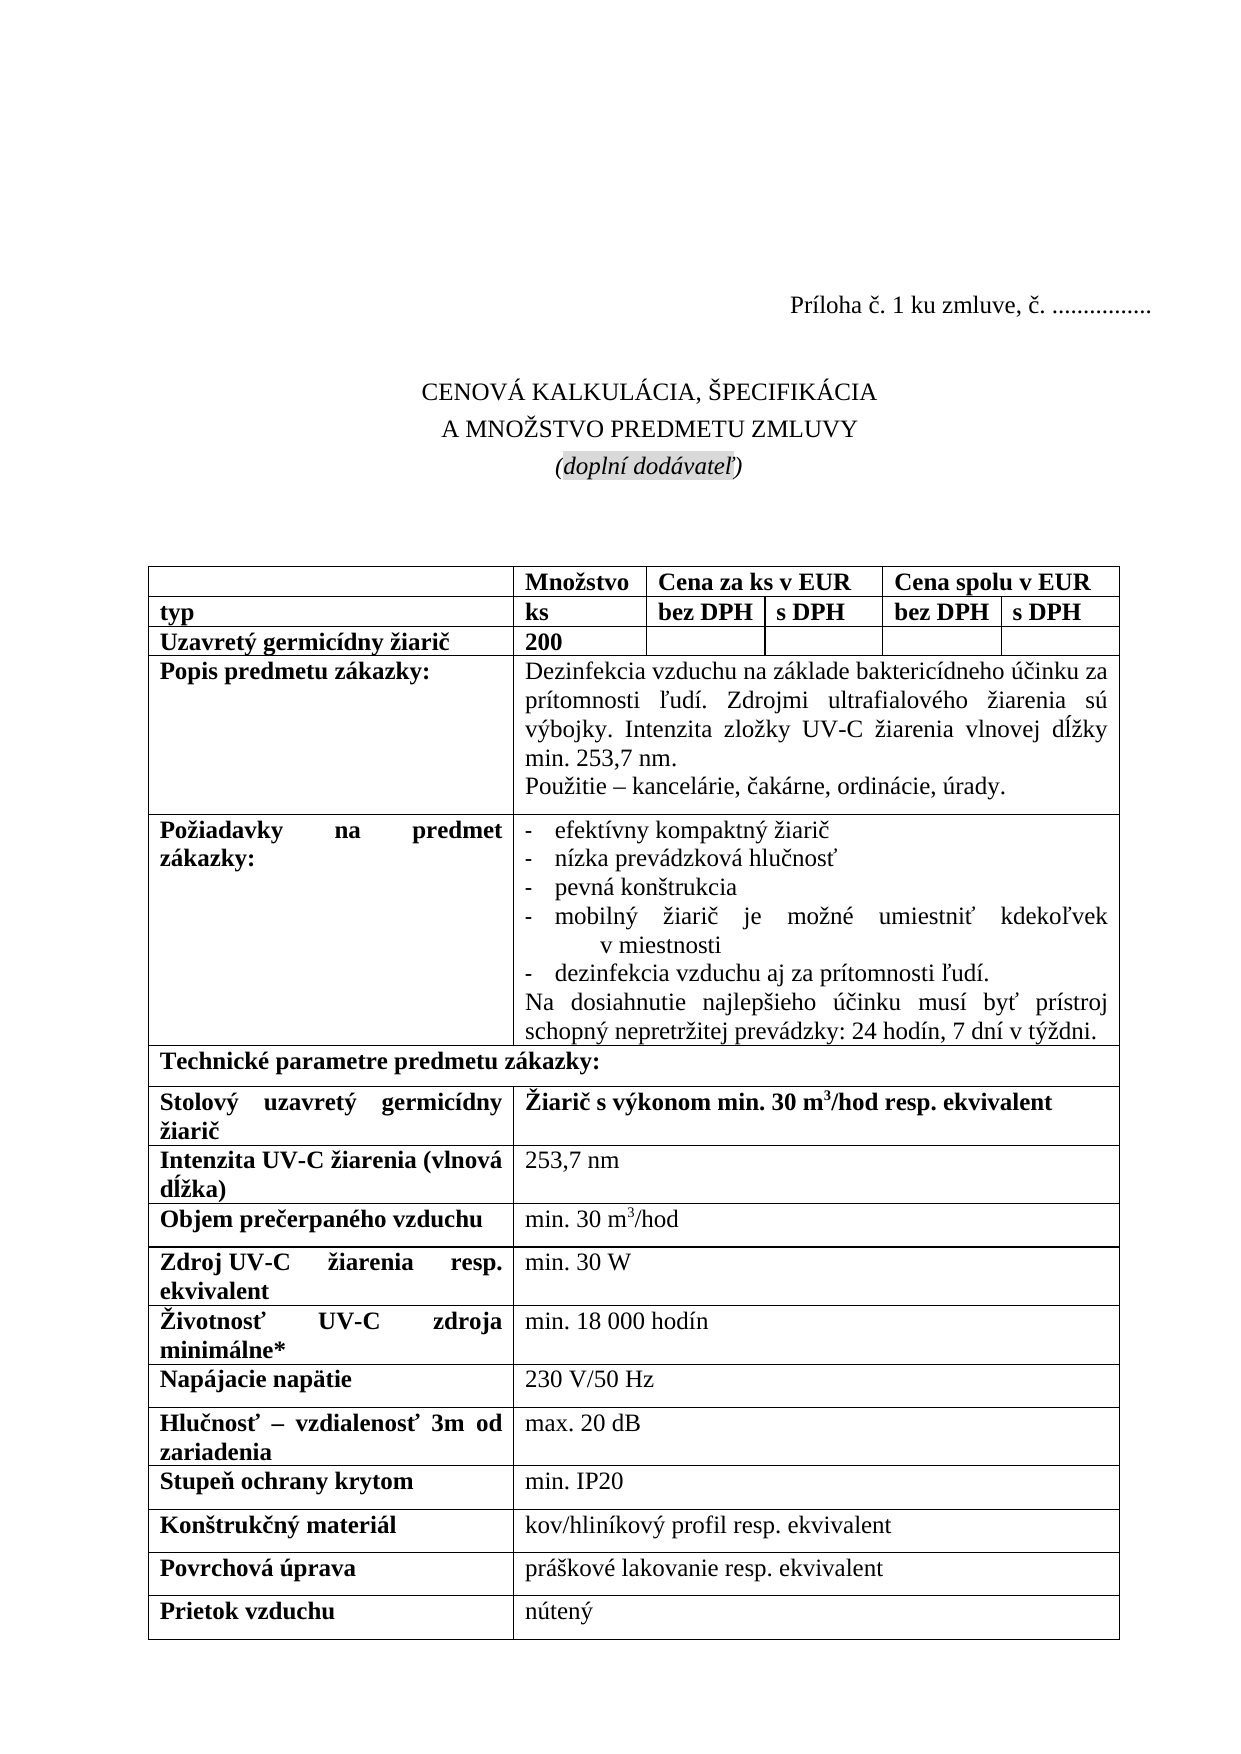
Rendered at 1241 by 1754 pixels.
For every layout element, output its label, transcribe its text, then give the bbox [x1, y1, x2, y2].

table_cell Žiarič s výkonom min. 30 m3/hod resp. ekvivalent [514, 1087, 1119, 1144]
table_cell s DPH [766, 597, 882, 626]
table_cell kov/hliníkový profil resp. ekvivalent [514, 1510, 1119, 1552]
table_header Cena za ks v EUR [647, 567, 882, 596]
table_cell [1002, 627, 1119, 655]
table_cell min. 30 m3/hod [514, 1204, 1119, 1246]
table_cell s DPH [1002, 597, 1119, 626]
table_cell Životnosť UV-C zdroja minimálne* [149, 1306, 513, 1363]
table_cell Popis predmetu zákazky: [149, 656, 513, 814]
table_cell min. IP20 [514, 1466, 1119, 1509]
table_cell Konštrukčný materiál [149, 1510, 513, 1552]
table_cell Technické parametre predmetu zákazky: [149, 1046, 1119, 1086]
table_cell Požiadavky na predmet zákazky: [149, 815, 513, 1045]
table_cell Prietok vzduchu [149, 1596, 513, 1639]
text Príloha č. 1 ku zmluve, č. ................ [148, 291, 1152, 319]
table_cell nútený [514, 1596, 1119, 1639]
table_cell Zdroj UV-C žiarenia resp. ekvivalent [149, 1248, 513, 1305]
table_cell min. 30 W [514, 1248, 1119, 1305]
table_cell Povrchová úprava [149, 1553, 513, 1595]
table_cell Intenzita UV-C žiarenia (vlnová dĺžka) [149, 1146, 513, 1203]
table_cell min. 18 000 hodín [514, 1306, 1119, 1363]
text CENOVÁ KALKULÁCIA, ŠPECIFIKÁCIA [148, 377, 1152, 406]
table_cell max. 20 dB [514, 1408, 1119, 1465]
table_header [149, 567, 513, 596]
table_cell [883, 627, 1001, 655]
table_header Množstvo [514, 567, 646, 596]
table_cell [766, 627, 882, 655]
table_header Cena spolu v EUR [883, 567, 1119, 596]
table_cell 200 [514, 627, 646, 655]
table_cell bez DPH [883, 597, 1001, 626]
table_cell efektívny kompaktný žiarič nízka prevádzková hlučnosť pevná konštrukcia mobilný žiarič je možné umiestniť kdekoľvek v miestnosti dezinfekcia vzduchu aj za prítomnosti ľudí. Na dosiahnutie najlepšieho účinku musí byť prístroj schopný nepretržitej prevádzky: 24 hodín, 7 dní v týždni. [514, 815, 1119, 1045]
table_cell 253,7 nm [514, 1146, 1119, 1203]
table_cell Dezinfekcia vzduchu na základe baktericídneho účinku za prítomnosti ľudí. Zdrojmi ultrafialového žiarenia sú výbojky. Intenzita zložky UV-C žiarenia vlnovej dĺžky min. 253,7 nm. Použitie – kancelárie, čakárne, ordinácie, úrady. [514, 656, 1119, 814]
table_cell Objem prečerpaného vzduchu [149, 1204, 513, 1246]
table_cell práškové lakovanie resp. ekvivalent [514, 1553, 1119, 1595]
table_cell [647, 627, 764, 655]
table_cell typ [149, 597, 513, 626]
table_cell bez DPH [647, 597, 764, 626]
table_cell Napájacie napätie [149, 1365, 513, 1407]
table_cell Stupeň ochrany krytom [149, 1466, 513, 1509]
text (doplní dodávateľ) [148, 451, 563, 480]
table_cell Stolový uzavretý germicídny žiarič [149, 1087, 513, 1144]
table_cell 230 V/50 Hz [514, 1365, 1119, 1407]
table_cell ks [514, 597, 646, 626]
table_cell Uzavretý germicídny žiarič [149, 627, 513, 655]
text (doplní dodávateľ) [734, 451, 1152, 480]
text A MNOŽSTVO PREDMETU ZMLUVY [148, 414, 1152, 443]
table_cell Hlučnosť – vzdialenosť 3m od zariadenia [149, 1408, 513, 1465]
